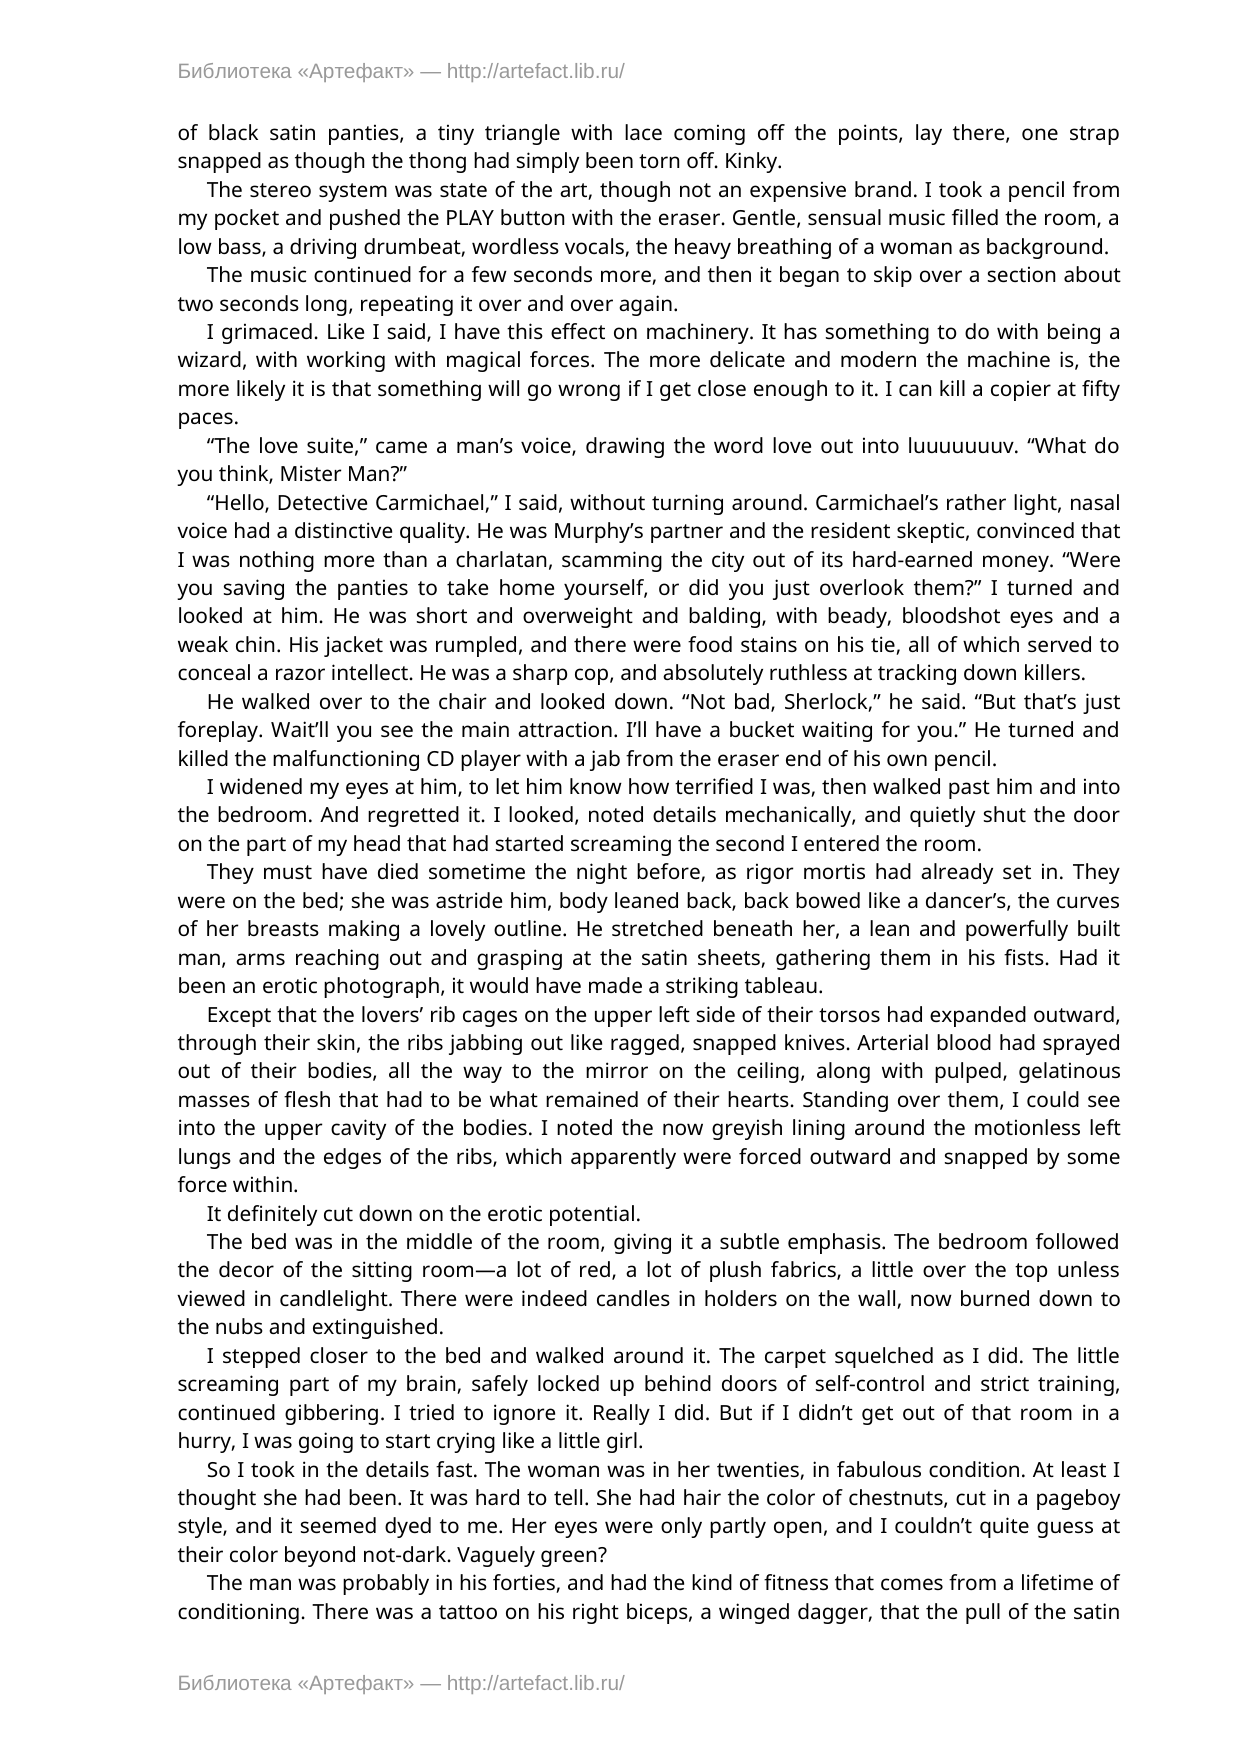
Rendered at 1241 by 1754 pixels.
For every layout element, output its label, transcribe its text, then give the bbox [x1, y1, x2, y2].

text I grimaced. Like I said, I have this effect on machinery. It has something to do with being a wizard, with working with magical forces. The more delicate and modern the machine is, the more likely it is that something will go wrong if I get close enough to it. I can kill a copier at fifty paces. [177, 317, 1122, 431]
text “The love suite,” came a man’s voice, drawing the word love out into luuuuuuuv. “What do you think, Mister Man?” [177, 431, 1122, 488]
text Except that the lovers’ rib cages on the upper left side of their torsos had expanded outward, through their skin, the ribs jabbing out like ragged, snapped knives. Arterial blood had sprayed out of their bodies, all the way to the mirror on the ceiling, along with pulped, gelatinous masses of flesh that had to be what remained of their hearts. Standing over them, I could see into the upper cavity of the bodies. I noted the now greyish lining around the motionless left lungs and the edges of the ribs, which apparently were forced outward and snapped by some force within. [177, 1000, 1122, 1199]
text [177, 118, 1122, 175]
text The music continued for a few seconds more, and then it began to skip over a section about two seconds long, repeating it over and over again. [177, 260, 1122, 317]
text They must have died sometime the night before, as rigor mortis had already set in. They were on the bed; she was astride him, body leaned back, back bowed like a dancer’s, the curves of her breasts making a lovely outline. He stretched beneath her, a lean and powerfully built man, arms reaching out and grasping at the satin sheets, gathering them in his fists. Had it been an erotic photograph, it would have made a striking tableau. [177, 857, 1122, 1000]
text He walked over to the chair and looked down. “Not bad, Sherlock,” he said. “But that’s just foreplay. Wait’ll you see the main attraction. I’ll have a bucket waiting for you.” He turned and killed the malfunctioning CD player with a jab from the eraser end of his own pencil. [177, 687, 1122, 772]
text So I took in the details fast. The woman was in her twenties, in fabulous condition. At least I thought she had been. It was hard to tell. She had hair the color of chestnuts, cut in a pageboy style, and it seemed dyed to me. Her eyes were only partly open, and I couldn’t quite guess at their color beyond not-dark. Vaguely green? [177, 1455, 1122, 1568]
text It definitely cut down on the erotic potential. [177, 1199, 1122, 1227]
text The stereo system was state of the art, though not an expensive brand. I took a pencil from my pocket and pushed the PLAY button with the eraser. Gentle, sensual music filled the room, a low bass, a driving drumbeat, wordless vocals, the heavy breathing of a woman as background. [177, 175, 1122, 260]
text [177, 1568, 1122, 1625]
text I widened my eyes at him, to let him know how terrified I was, then walked past him and into the bedroom. And regretted it. I looked, noted details mechanically, and quietly shut the door on the part of my head that had started screaming the second I entered the room. [177, 772, 1122, 857]
text I stepped closer to the bed and walked around it. The carpet squelched as I did. The little screaming part of my brain, safely locked up behind doors of self-control and strict training, continued gibbering. I tried to ignore it. Really I did. But if I didn’t get out of that room in a hurry, I was going to start crying like a little girl. [177, 1341, 1122, 1455]
text The bed was in the middle of the room, giving it a subtle emphasis. The bedroom followed the decor of the sitting room—a lot of red, a lot of plush fabrics, a little over the top unless viewed in candlelight. There were indeed candles in holders on the wall, now burned down to the nubs and extinguished. [177, 1227, 1122, 1341]
text “Hello, Detective Carmichael,” I said, without turning around. Carmichael’s rather light, nasal voice had a distinctive quality. He was Murphy’s partner and the resident skeptic, convinced that I was nothing more than a charlatan, scamming the city out of its hard-earned money. “Were you saving the panties to take home yourself, or did you just overlook them?” I turned and looked at him. He was short and overweight and balding, with beady, bloodshot eyes and a weak chin. His jacket was rumpled, and there were food stains on his tie, all of which served to conceal a razor intellect. He was a sharp cop, and absolutely ruthless at tracking down killers. [177, 488, 1122, 687]
